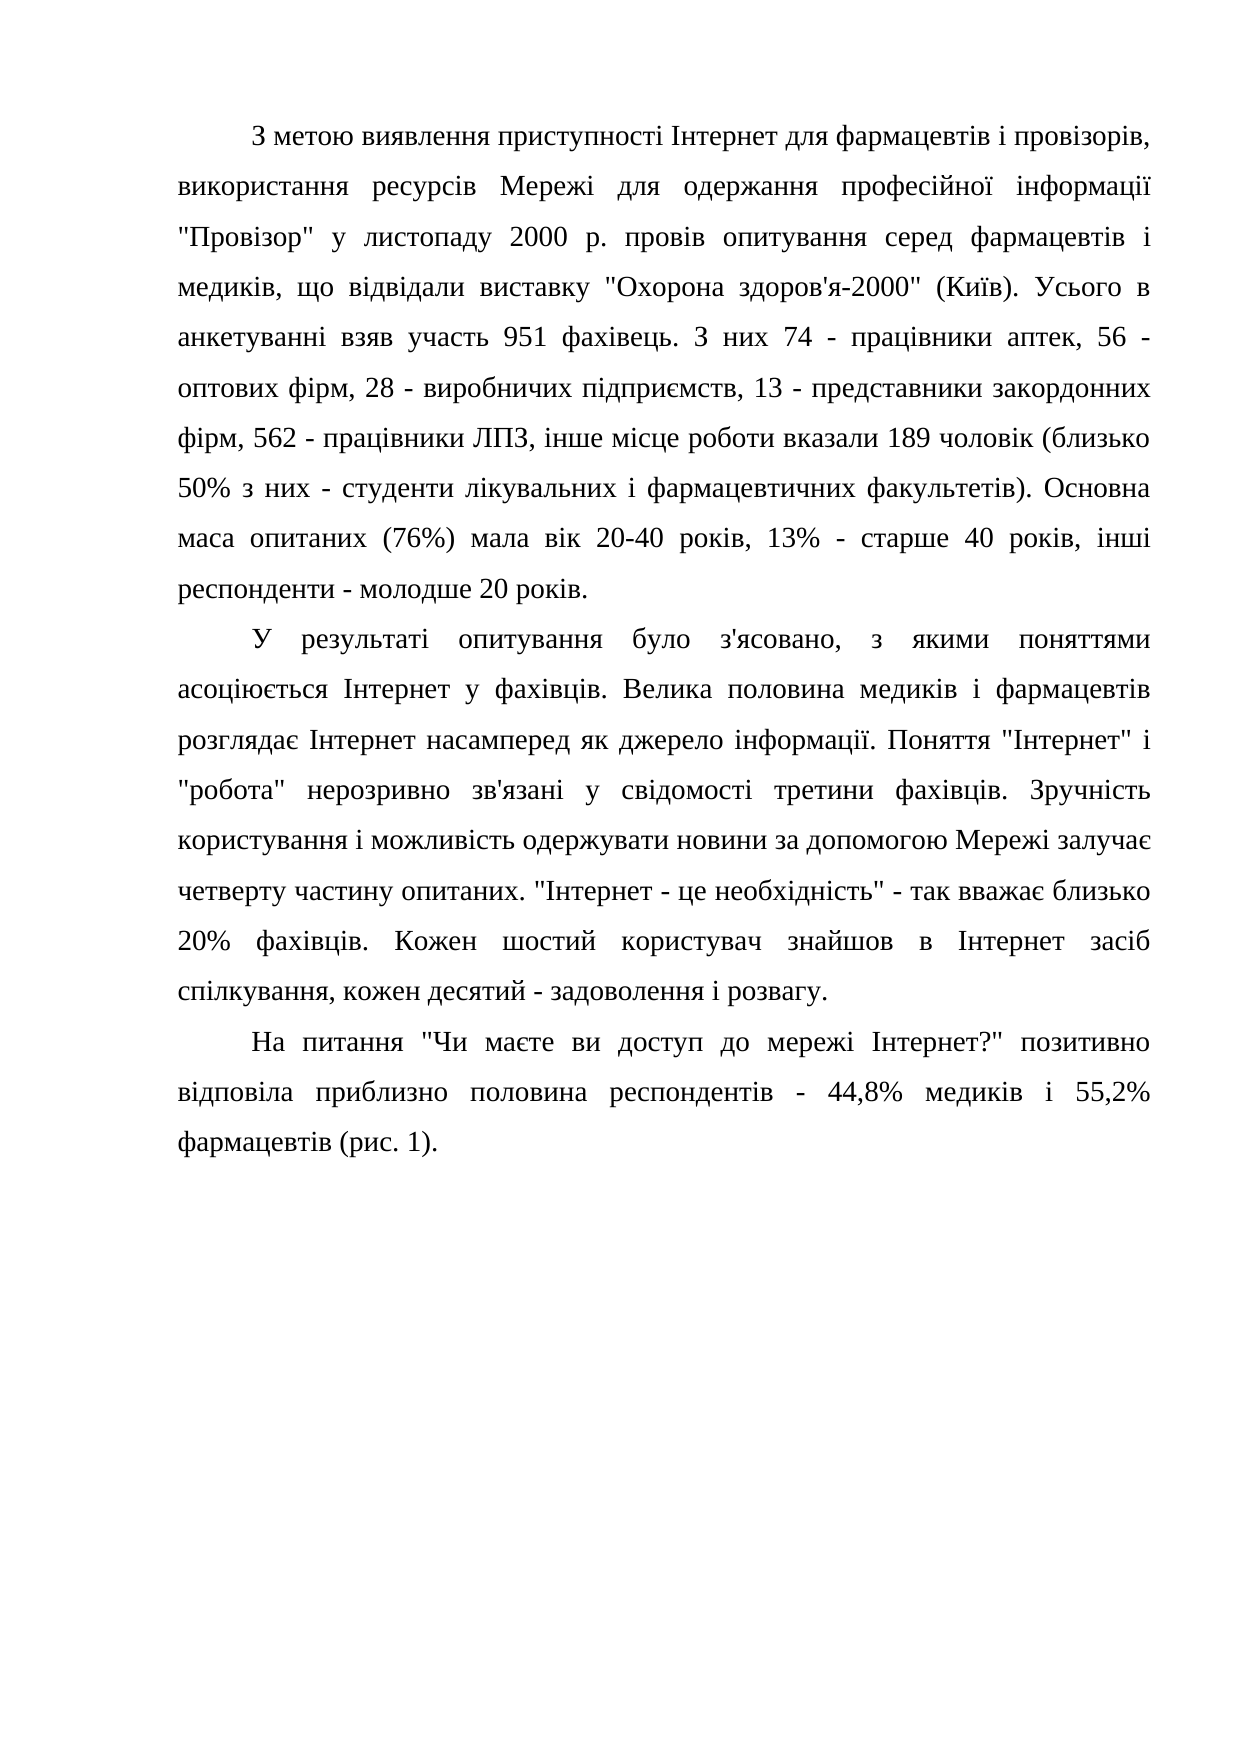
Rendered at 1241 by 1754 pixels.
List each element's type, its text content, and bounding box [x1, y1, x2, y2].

text З метою виявлення приступності Інтернет для фармацевтів і провізорів, використання ресурсів Мережі для одержання професійної інформації "Провізор" у листопаду 2000 р. провів опитування серед фармацевтів і медиків, що відвідали виставку "Охорона здоров'я-2000" (Київ). Усього в анкетуванні взяв участь 951 фахівець. З них 74 - працівники аптек, 56 - оптових фірм, 28 - виробничих підприємств, 13 - представники закордонних фірм, 562 - працівники ЛПЗ, інше місце роботи вказали 189 чоловік (близько 50% з них - студенти лікувальних і фармацевтичних факультетів). Основна маса опитаних (76%) мала вік 20-40 років, 13% - старше 40 років, інші респонденти - молодше 20 років. [177, 118, 1152, 604]
text У результаті опитування було з'ясовано, з якими поняттями асоціюється Інтернет у фахівців. Велика половина медиків і фармацевтів розглядає Інтернет насамперед як джерело інформації. Поняття "Інтернет" і "робота" нерозривно зв'язані у свідомості третини фахівців. Зручність користування і можливість одержувати новини за допомогою Мережі залучає четверту частину опитаних. "Інтернет - це необхідність" - так вважає близько 20% фахівців. Кожен шостий користувач знайшов в Інтернет засіб спілкування, кожен десятий - задоволення і розвагу. [177, 621, 1152, 1007]
text На питання "Чи маєте ви доступ до мережі Інтернет?" позитивно відповіла приблизно половина респондентів - 44,8% медиків і 55,2% фармацевтів (рис. 1). [177, 1024, 1152, 1158]
